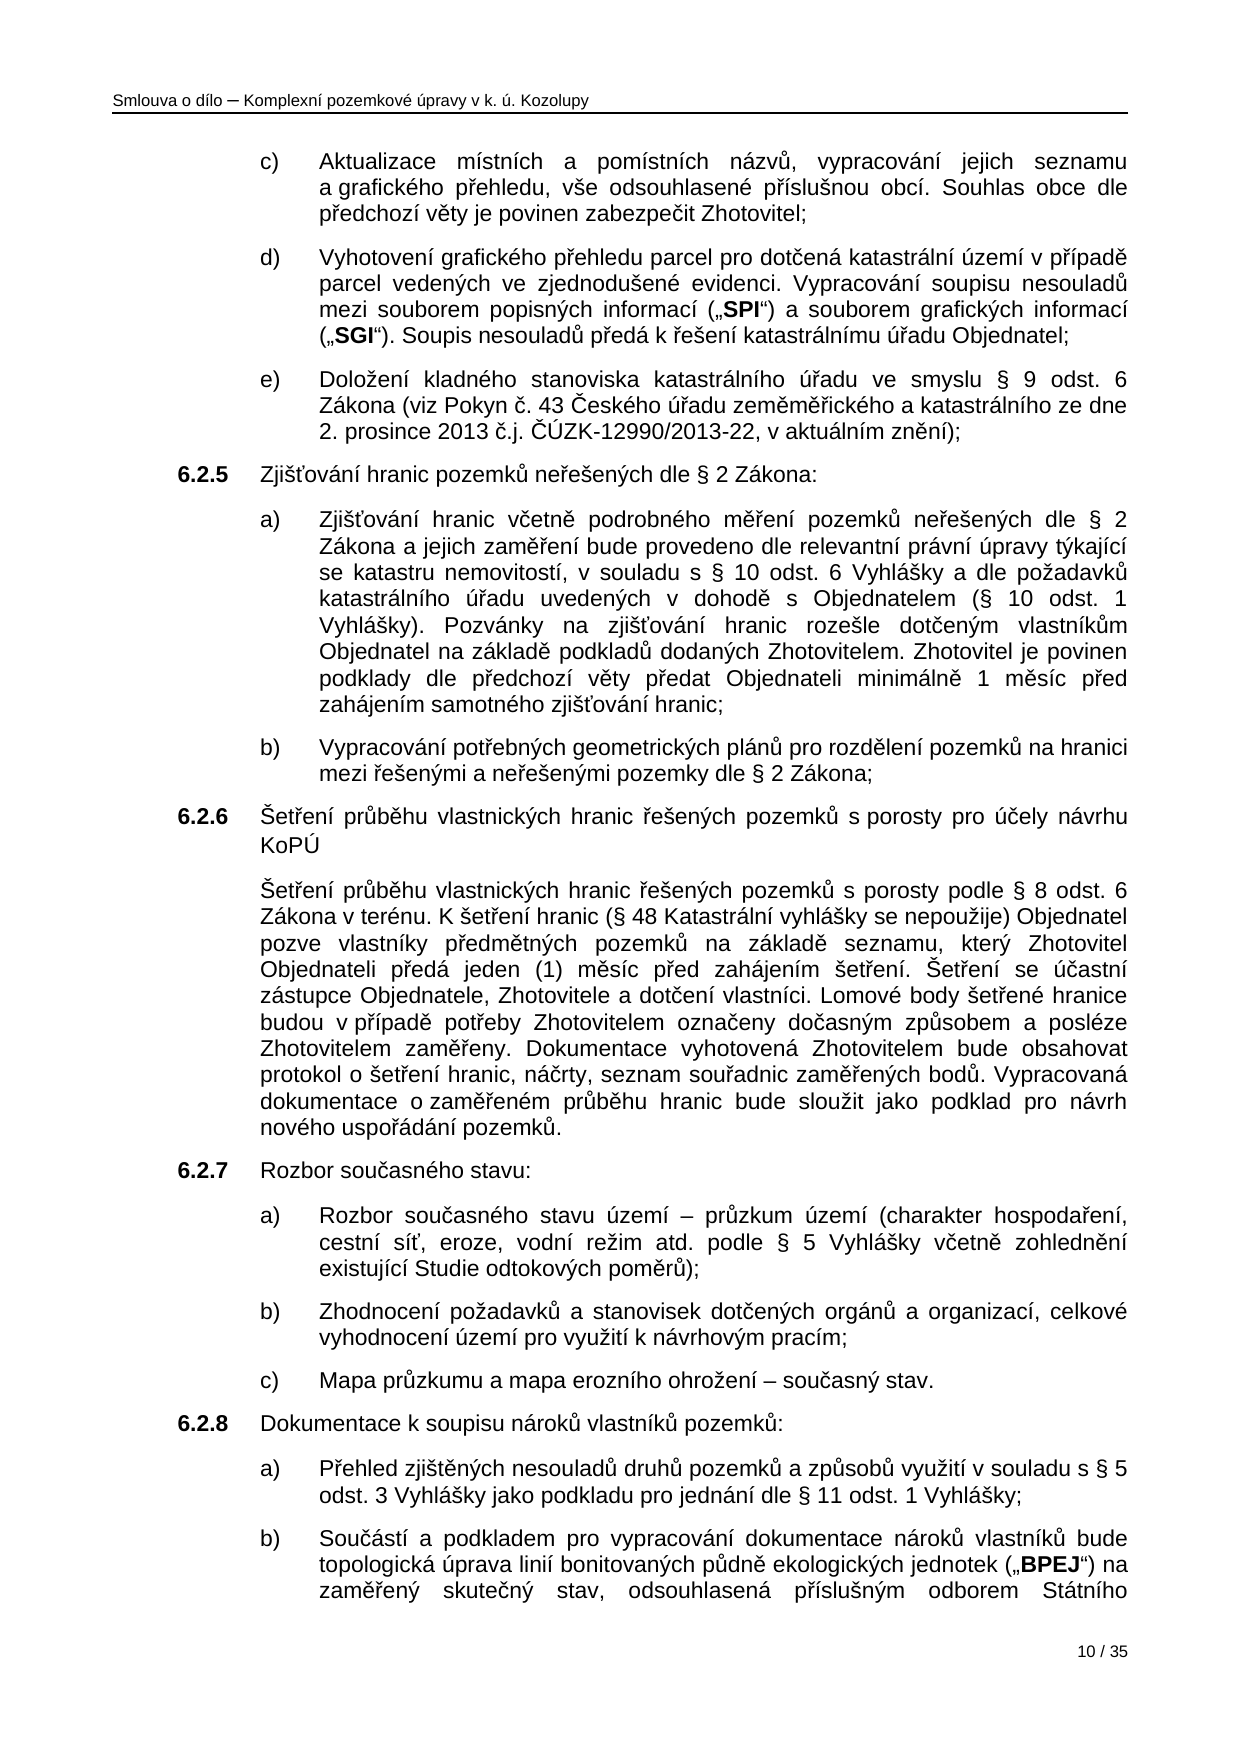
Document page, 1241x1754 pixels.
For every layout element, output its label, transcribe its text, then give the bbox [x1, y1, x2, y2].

text Šetření průběhu vlastnických hranic řešených pozemků s porosty pro účely návrhu KoPÚ [177, 803, 1128, 858]
list Mapa průzkumu a mapa erozního ohrožení – současný stav. [260, 1367, 1128, 1393]
list Přehled zjištěných nesouladů druhů pozemků a způsobů využití v souladu s § 5 odst. 3 Vyhlášky jako podkladu pro jednání dle § 11 odst. 1 Vyhlášky; [260, 1455, 1128, 1508]
text Rozbor současného stavu: [177, 1157, 1128, 1183]
list Vypracování potřebných geometrických plánů pro rozdělení pozemků na hranici mezi řešenými a neřešenými pozemky dle § 2 Zákona; [260, 734, 1128, 787]
list Doložení kladného stanoviska katastrálního úřadu ve smyslu § 9 odst. 6 Zákona (viz Pokyn č. 43 Českého úřadu zeměměřického a katastrálního ze dne 2. prosince 2013 č.j. ČÚZK-12990/2013-22, v aktuálním znění); [260, 366, 1128, 444]
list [260, 1525, 1128, 1604]
list Vyhotovení grafického přehledu parcel pro dotčená katastrální území v případě parcel vedených ve zjednodušené evidenci. Vypracování soupisu nesouladů mezi souborem popisných informací („SPI“) a souborem grafických informací („SGI“). Soupis nesouladů předá k řešení katastrálnímu úřadu Objednatel; [260, 243, 1128, 349]
list Šetření průběhu vlastnických hranic řešených pozemků s porosty podle § 8 odst. 6 Zákona v terénu. K šetření hranic (§ 48 Katastrální vyhlášky se nepoužije) Objednatel pozve vlastníky předmětných pozemků na základě seznamu, který Zhotovitel Objednateli předá jeden (1) měsíc před zahájením šetření. Šetření se účastní zástupce Objednatele, Zhotovitele a dotčení vlastníci. Lomové body šetřené hranice budou v případě potřeby Zhotovitelem označeny dočasným způsobem a posléze Zhotovitelem zaměřeny. Dokumentace vyhotovená Zhotovitelem bude obsahovat protokol o šetření hranic, náčrty, seznam souřadnic zaměřených bodů. Vypracovaná dokumentace o zaměřeném průběhu hranic bude sloužit jako podklad pro návrh nového uspořádání pozemků. [260, 877, 1128, 1140]
list Rozbor současného stavu území – průzkum území (charakter hospodaření, cestní síť, eroze, vodní režim atd. podle § 5 Vyhlášky včetně zohlednění existující Studie odtokových poměrů); [260, 1202, 1128, 1281]
text Dokumentace k soupisu nároků vlastníků pozemků: [177, 1410, 1128, 1437]
text Zjišťování hranic pozemků neřešených dle § 2 Zákona: [177, 461, 1128, 488]
list Aktualizace místních a pomístních názvů, vypracování jejich seznamu a grafického přehledu, vše odsouhlasené příslušnou obcí. Souhlas obce dle předchozí věty je povinen zabezpečit Zhotovitel; [260, 148, 1128, 227]
list Zhodnocení požadavků a stanovisek dotčených orgánů a organizací, celkové vyhodnocení území pro využití k návrhovým pracím; [260, 1298, 1128, 1351]
list Zjišťování hranic včetně podrobného měření pozemků neřešených dle § 2 Zákona a jejich zaměření bude provedeno dle relevantní právní úpravy týkající se katastru nemovitostí, v souladu s § 10 odst. 6 Vyhlášky a dle požadavků katastrálního úřadu uvedených v dohodě s Objednatelem (§ 10 odst. 1 Vyhlášky). Pozvánky na zjišťování hranic rozešle dotčeným vlastníkům Objednatel na základě podkladů dodaných Zhotovitelem. Zhotovitel je povinen podklady dle předchozí věty předat Objednateli minimálně 1 měsíc před zahájením samotného zjišťování hranic; [260, 506, 1128, 717]
